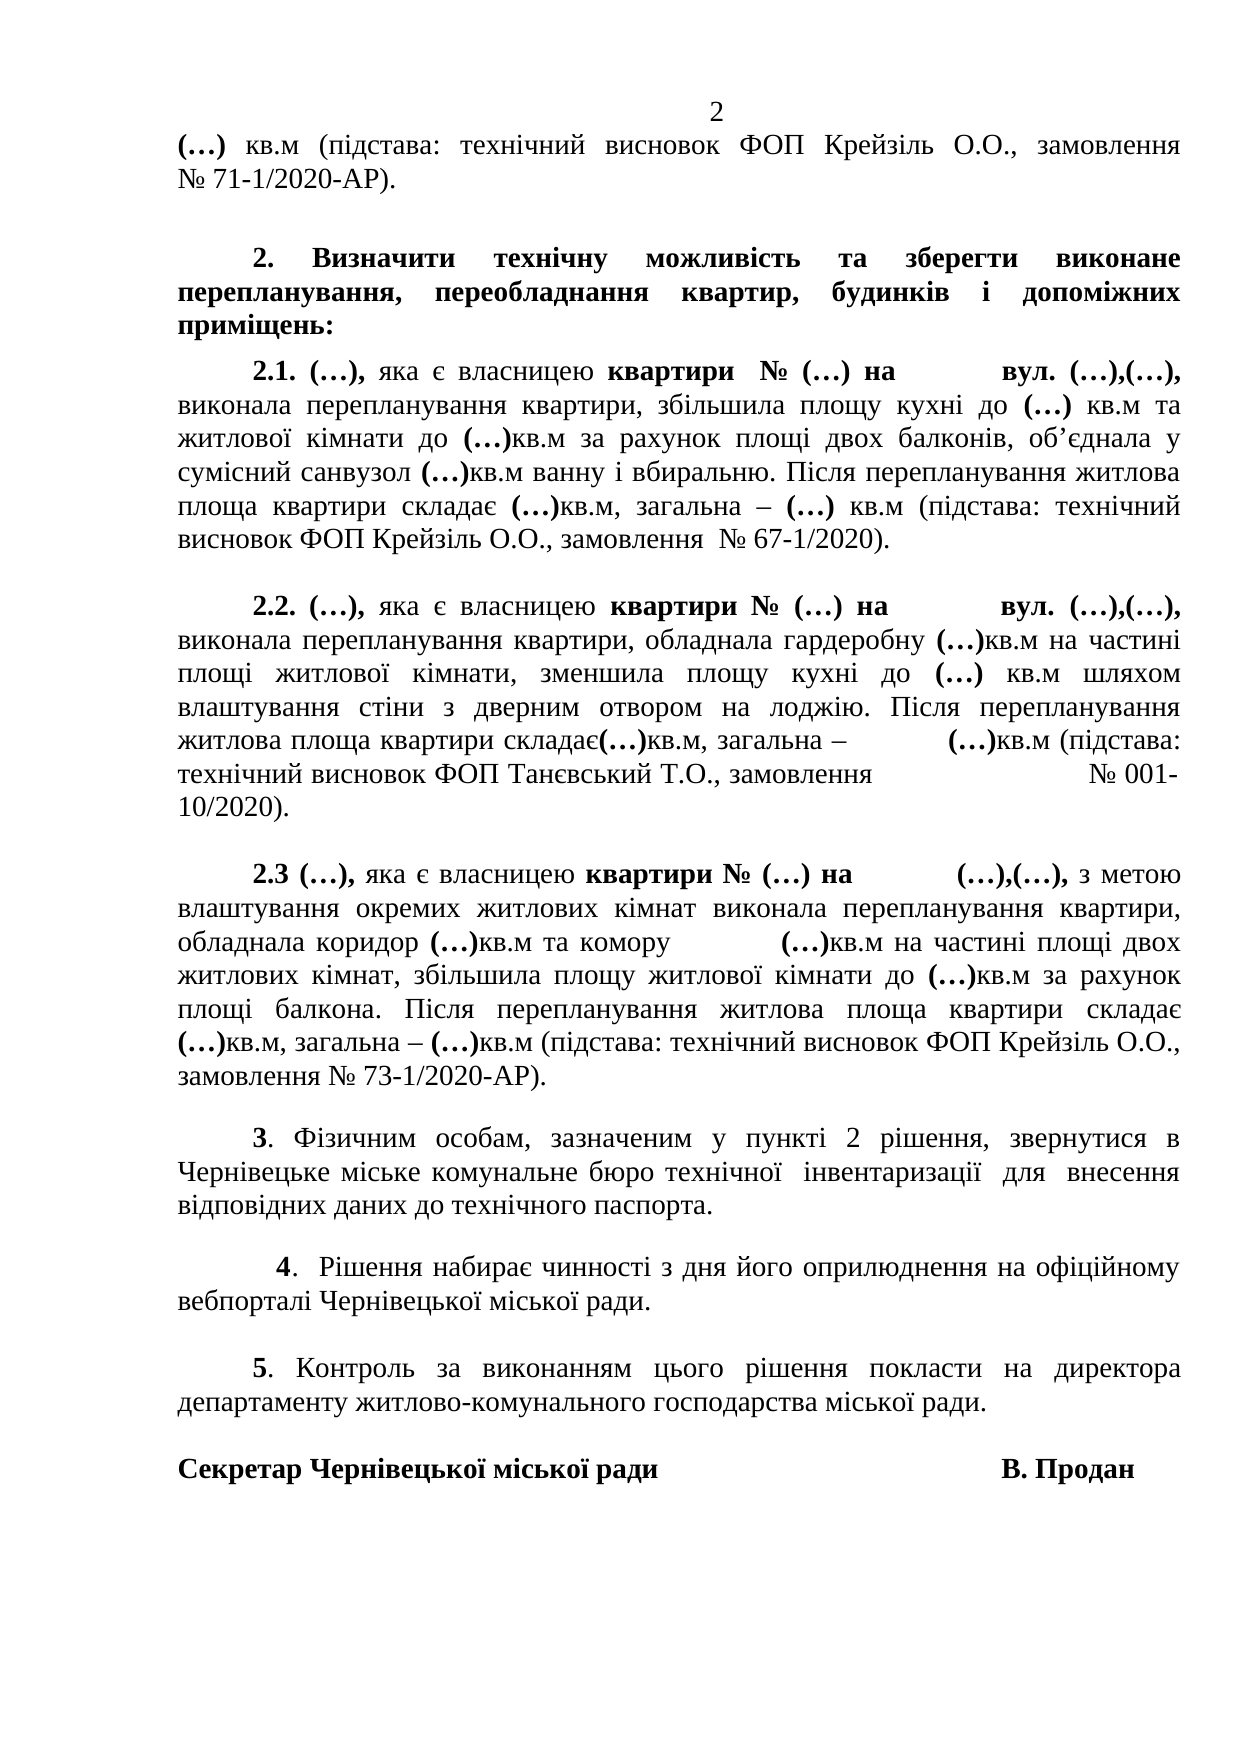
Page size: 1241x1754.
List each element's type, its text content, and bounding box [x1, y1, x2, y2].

text 5. Контроль за виконанням цього рішення покласти на директора департаменту житлово-комунального господарства міської ради. [158, 1350, 1181, 1417]
text 2 [177, 94, 1181, 127]
text (…) кв.м (підстава: технічний висновок ФОП Крейзіль О.О., замовлення № 71-1/2020-АР). [177, 127, 1181, 194]
text 2.3 (…), яка є власницею квартири № (…) на (…),(…), з метою влаштування окремих житлових кімнат виконала перепланування квартири, обладнала коридор (…)кв.м та комору (…)кв.м на частині площі двох житлових кімнат, збільшила площу житлової кімнати до (…)кв.м за рахунок площі балкона. Після перепланування житлова площа квартири складає (…)кв.м, загальна – (…)кв.м (підстава: технічний висновок ФОП Крейзіль О.О., замовлення № 73-1/2020-АР). [177, 857, 1181, 1091]
text 2.2. (…), яка є власницею квартири № (…) на вул. (…),(…), виконала перепланування квартири, обладнала гардеробну (…)кв.м на частині площі житлової кімнати, зменшила площу кухні до (…) кв.м шляхом влаштування стіни з дверним отвором на лоджію. Після перепланування житлова площа квартири складає(…)кв.м, загальна – (…)кв.м (підстава: технічний висновок ФОП Танєвський Т.О., замовлення № 001-10/2020). [177, 588, 1181, 823]
text 4. Рішення набирає чинності з дня його оприлюднення на офіційному вебпорталі Чернівецької міської ради. [177, 1249, 1181, 1317]
text 2. Визначити технічну можливість та зберегти виконане перепланування, переобладнання квартир, будинків і допоміжних приміщень: [177, 240, 1181, 341]
text Секретар Чернівецької міської ради В. Продан [177, 1451, 1181, 1484]
text 2.1. (…), яка є власницею квартири № (…) на вул. (…),(…), виконала перепланування квартири, збільшила площу кухні до (…) кв.м та житлової кімнати до (…)кв.м за рахунок площі двох балконів, об’єднала у сумісний санвузол (…)кв.м ванну і вбиральню. Після перепланування житлова площа квартири складає (…)кв.м, загальна – (…) кв.м (підстава: технічний висновок ФОП Крейзіль О.О., замовлення № 67-1/2020). [177, 353, 1181, 555]
text 3. Фізичним особам, зазначеним у пункті 2 рішення, звернутися в Чернівецьке міське комунальне бюро технічної інвентаризації для внесення відповідних даних до технічного паспорта. [177, 1120, 1181, 1221]
